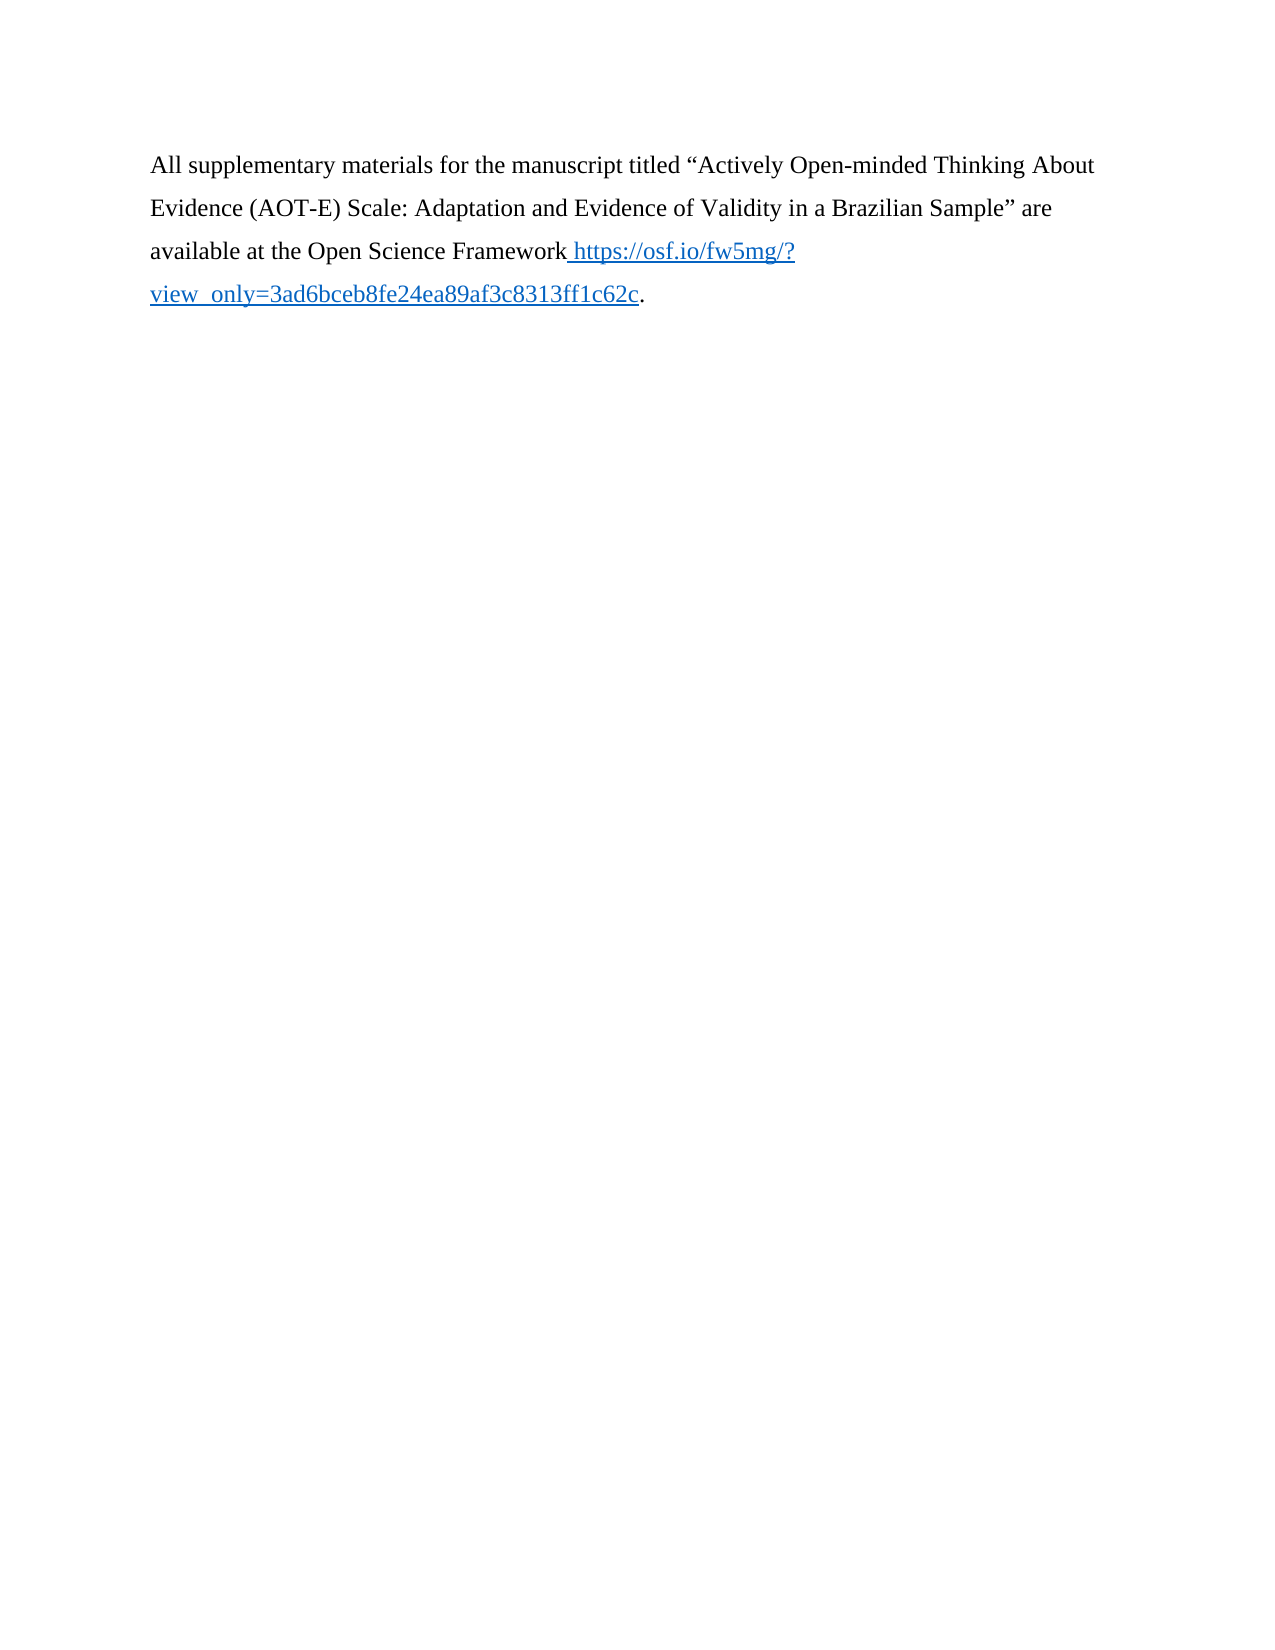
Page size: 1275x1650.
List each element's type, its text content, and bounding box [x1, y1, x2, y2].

text All supplementary materials for the manuscript titled “Actively Open-minded Thinking About Evidence (AOT-E) Scale: Adaptation and Evidence of Validity in a Brazilian Sample” are available at the Open Science Framework https://osf.io/fw5mg/?view_only=3ad6bceb8fe24ea89af3c8313ff1c62c. [150, 150, 1125, 308]
